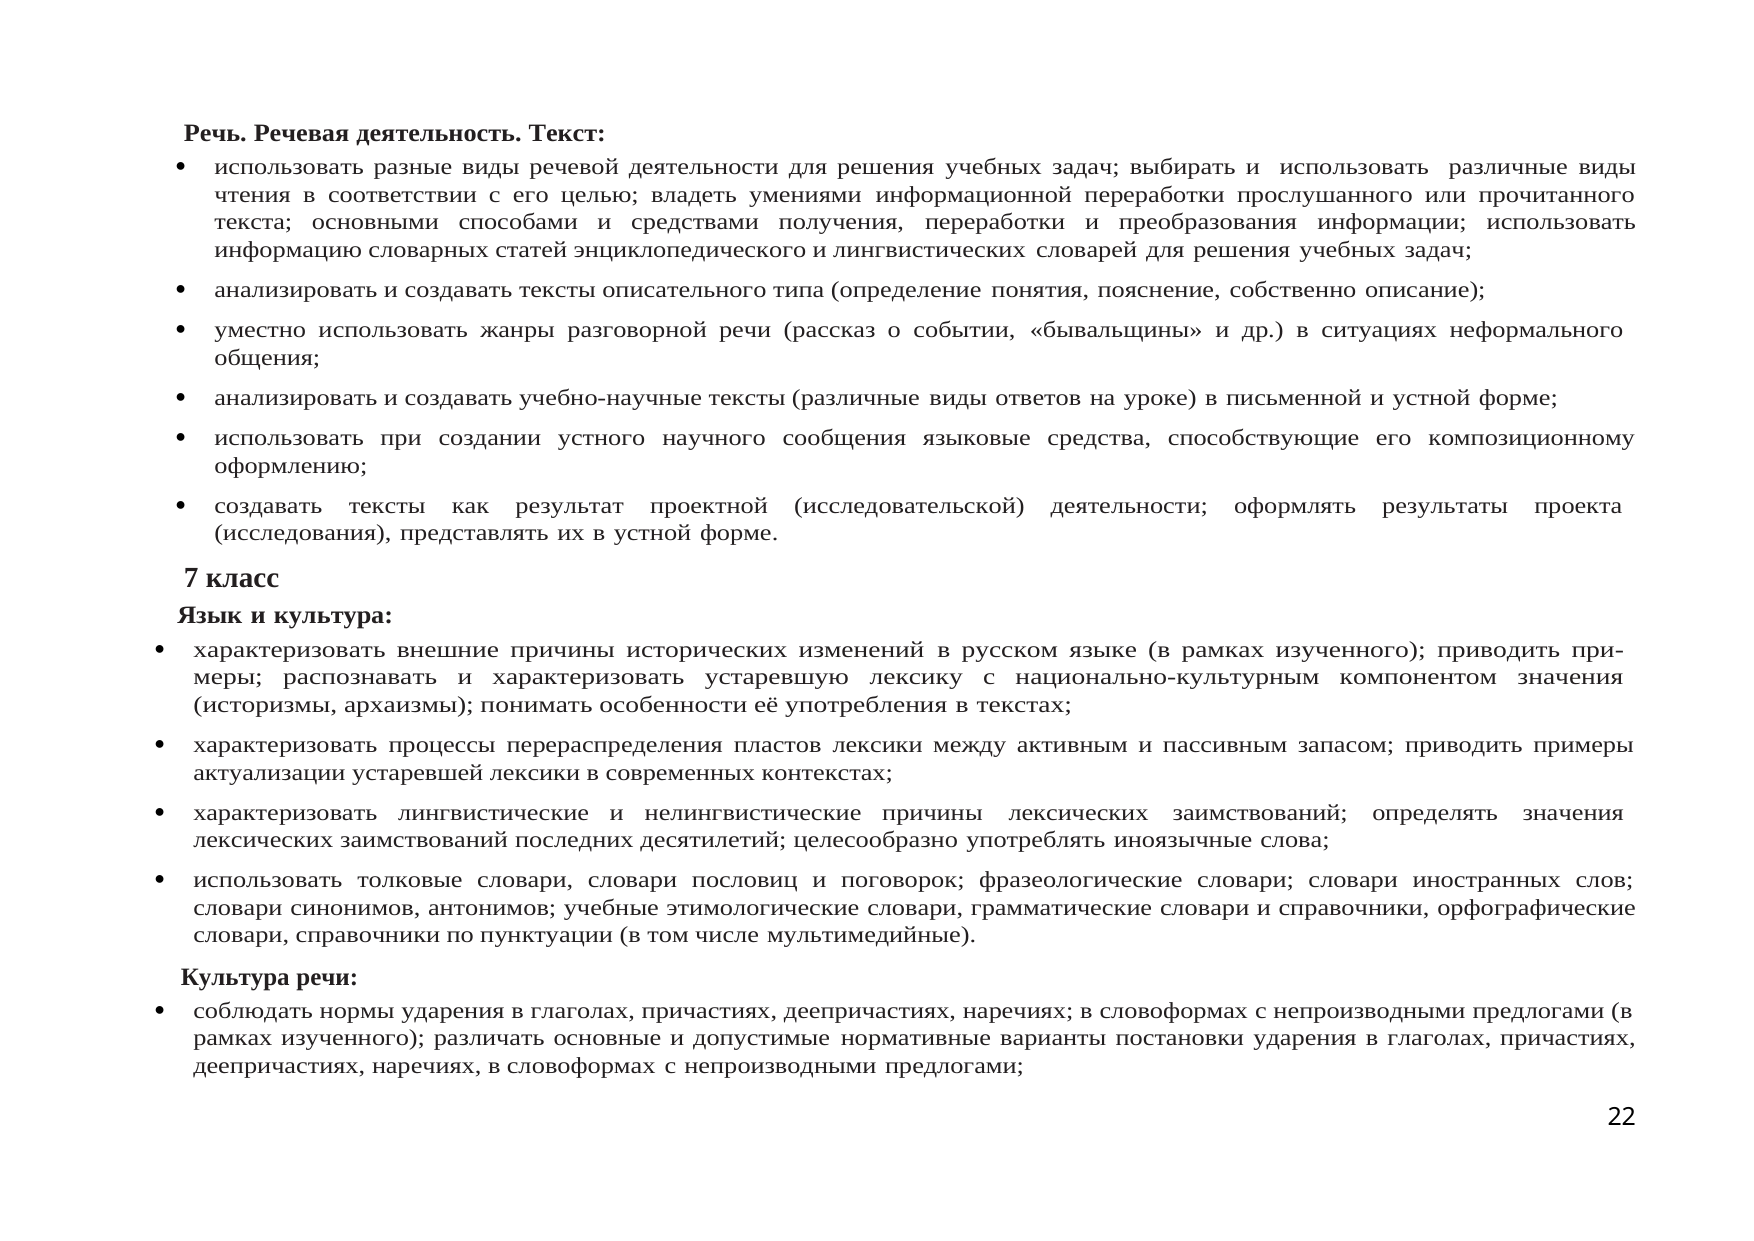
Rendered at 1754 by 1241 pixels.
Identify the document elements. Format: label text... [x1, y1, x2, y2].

list характеризовать процессы перераспределения пластов лексики между активным и пассивным запасом; приводить примеры актуализации устаревшей лексики в современных контекстах; [156, 731, 1636, 785]
list уместно использовать жанры разговорной речи (рассказ о событии, «бывальщины» и др.) в ситуациях неформального общения; [177, 316, 1624, 370]
subtitle Культура речи: [118, 962, 1636, 990]
list анализировать и создавать учебно-научные тексты (различные виды ответов на уроке) в письменной и устной форме; [177, 384, 1636, 410]
list характеризовать внешние причины исторических изменений в русском языке (в рамках изученного); приводить при- меры; распознавать и характеризовать устаревшую лексику с национально-культурным компонентом значения (историзмы, архаизмы); понимать особенности её употребления в текстах; [156, 636, 1624, 717]
subtitle Язык и культура: [118, 601, 1636, 629]
list характеризовать лингвистические и нелингвистические причины лексических заимствований; определять значения лексических заимствований последних десятилетий; целесообразно употреблять иноязычные слова; [156, 799, 1624, 853]
list использовать разные виды речевой деятельности для решения учебных задач; выбирать и использовать различные виды чтения в соответствии с его целью; владеть умениями информационной переработки прослушанного или прочитанного текста; основными способами и средствами получения, переработки и преобразования информации; использовать информацию словарных статей энциклопедического и лингвистических словарей для решения учебных задач; [177, 153, 1636, 262]
subtitle Речь. Речевая деятельность. Текст: [118, 118, 1636, 147]
list соблюдать нормы ударения в глаголах, причастиях, деепричастиях, наречиях; в словоформах с непроизводными предлогами (в рамках изученного); различать основные и допустимые нормативные варианты постановки ударения в глаголах, причастиях, деепричастиях, наречиях, в словоформах с непроизводными предлогами; [156, 997, 1636, 1078]
list использовать толковые словари, словари пословиц и поговорок; фразеологические словари; словари иностранных слов; словари синонимов, антонимов; учебные этимологические словари, грамматические словари и справочники, орфографические словари, справочники по пунктуации (в том числе мультимедийные). [156, 866, 1636, 948]
list создавать тексты как результат проектной (исследовательской) деятельности; оформлять результаты проекта (исследования), представлять их в устной форме. [177, 492, 1624, 546]
subtitle 7 класс [118, 560, 1636, 594]
list анализировать и создавать тексты описательного типа (определение понятия, пояснение, собственно описание); [177, 276, 1636, 302]
list использовать при создании устного научного сообщения языковые средства, способствующие его композиционному оформлению; [177, 424, 1636, 478]
